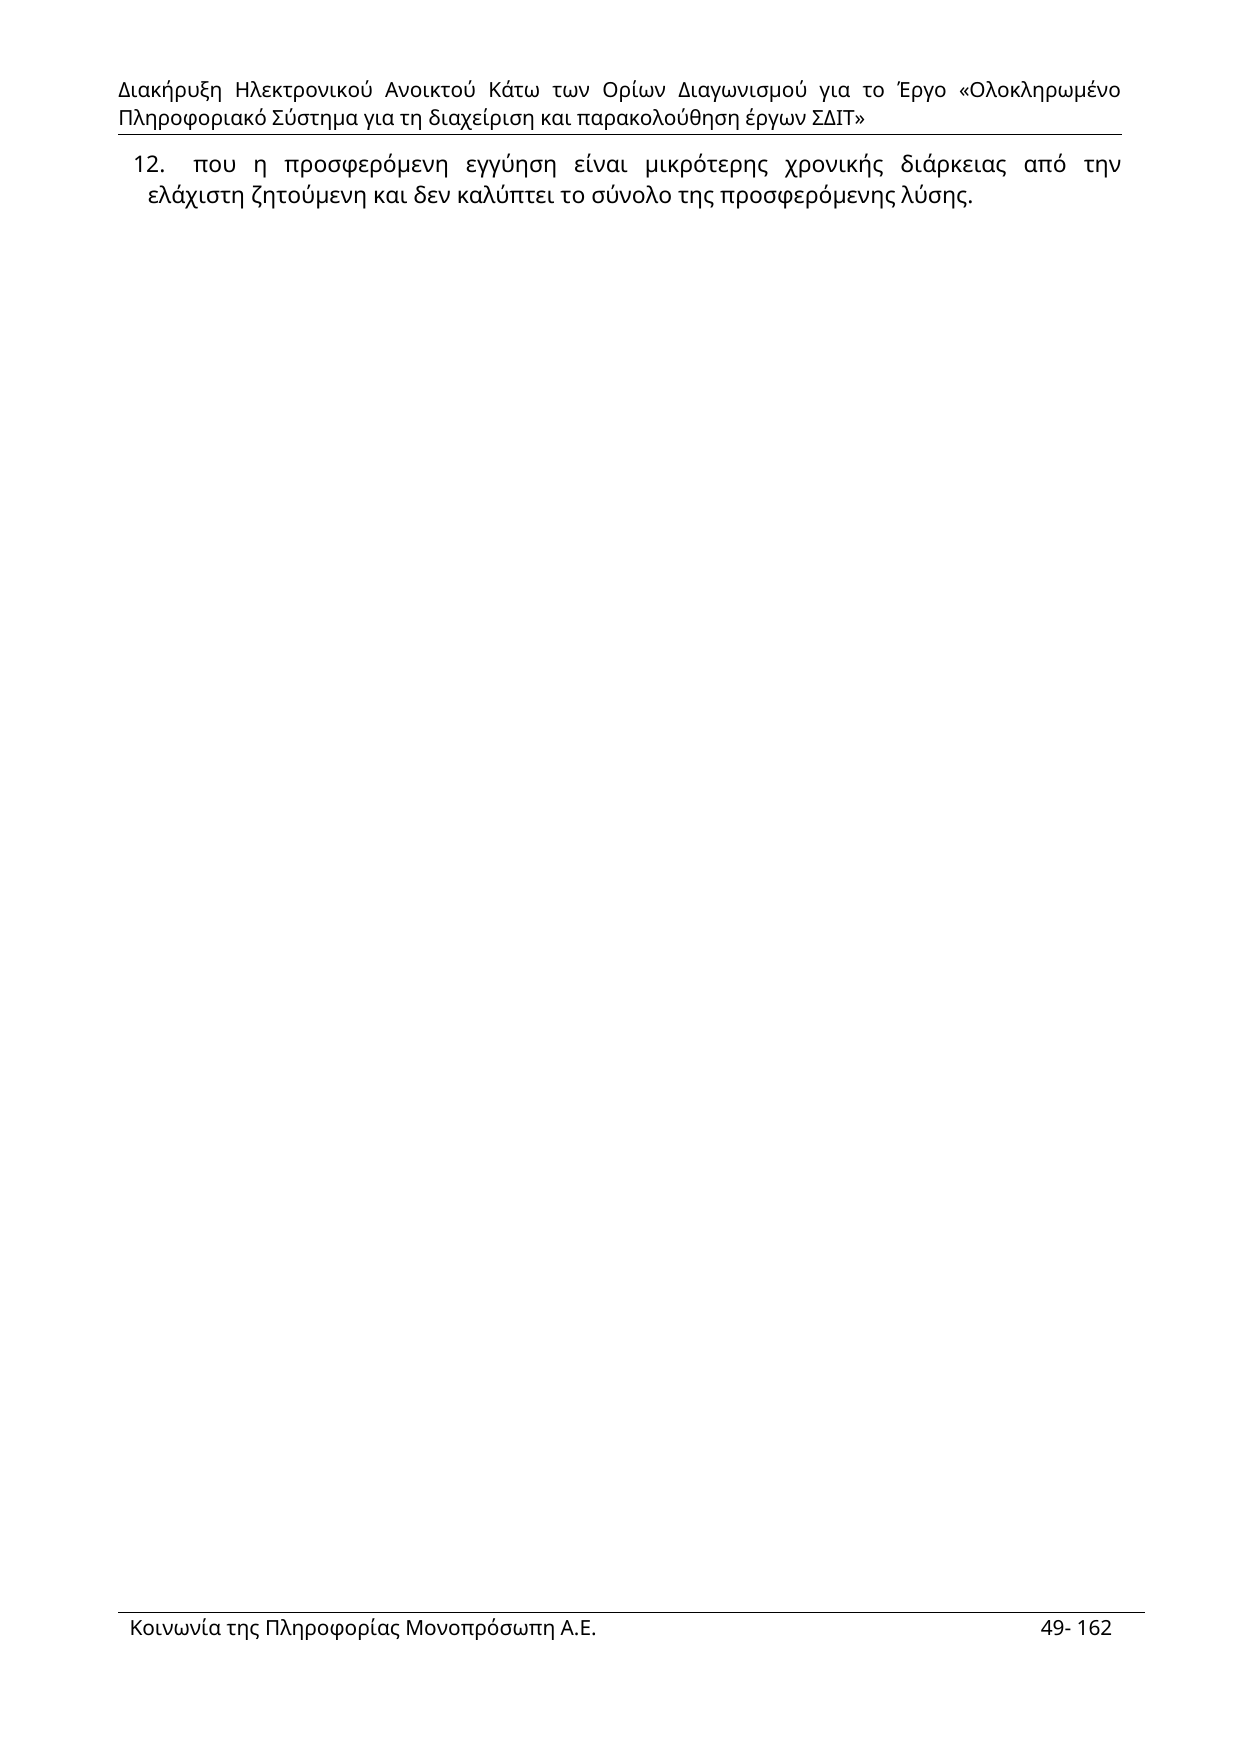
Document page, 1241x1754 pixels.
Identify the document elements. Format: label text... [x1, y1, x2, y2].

list που η προσφερόμενη εγγύηση είναι μικρότερης χρονικής διάρκειας από την ελάχιστη ζητούμενη και δεν καλύπτει το σύνολο της προσφερόμενης λύσης. [133, 147, 1122, 210]
